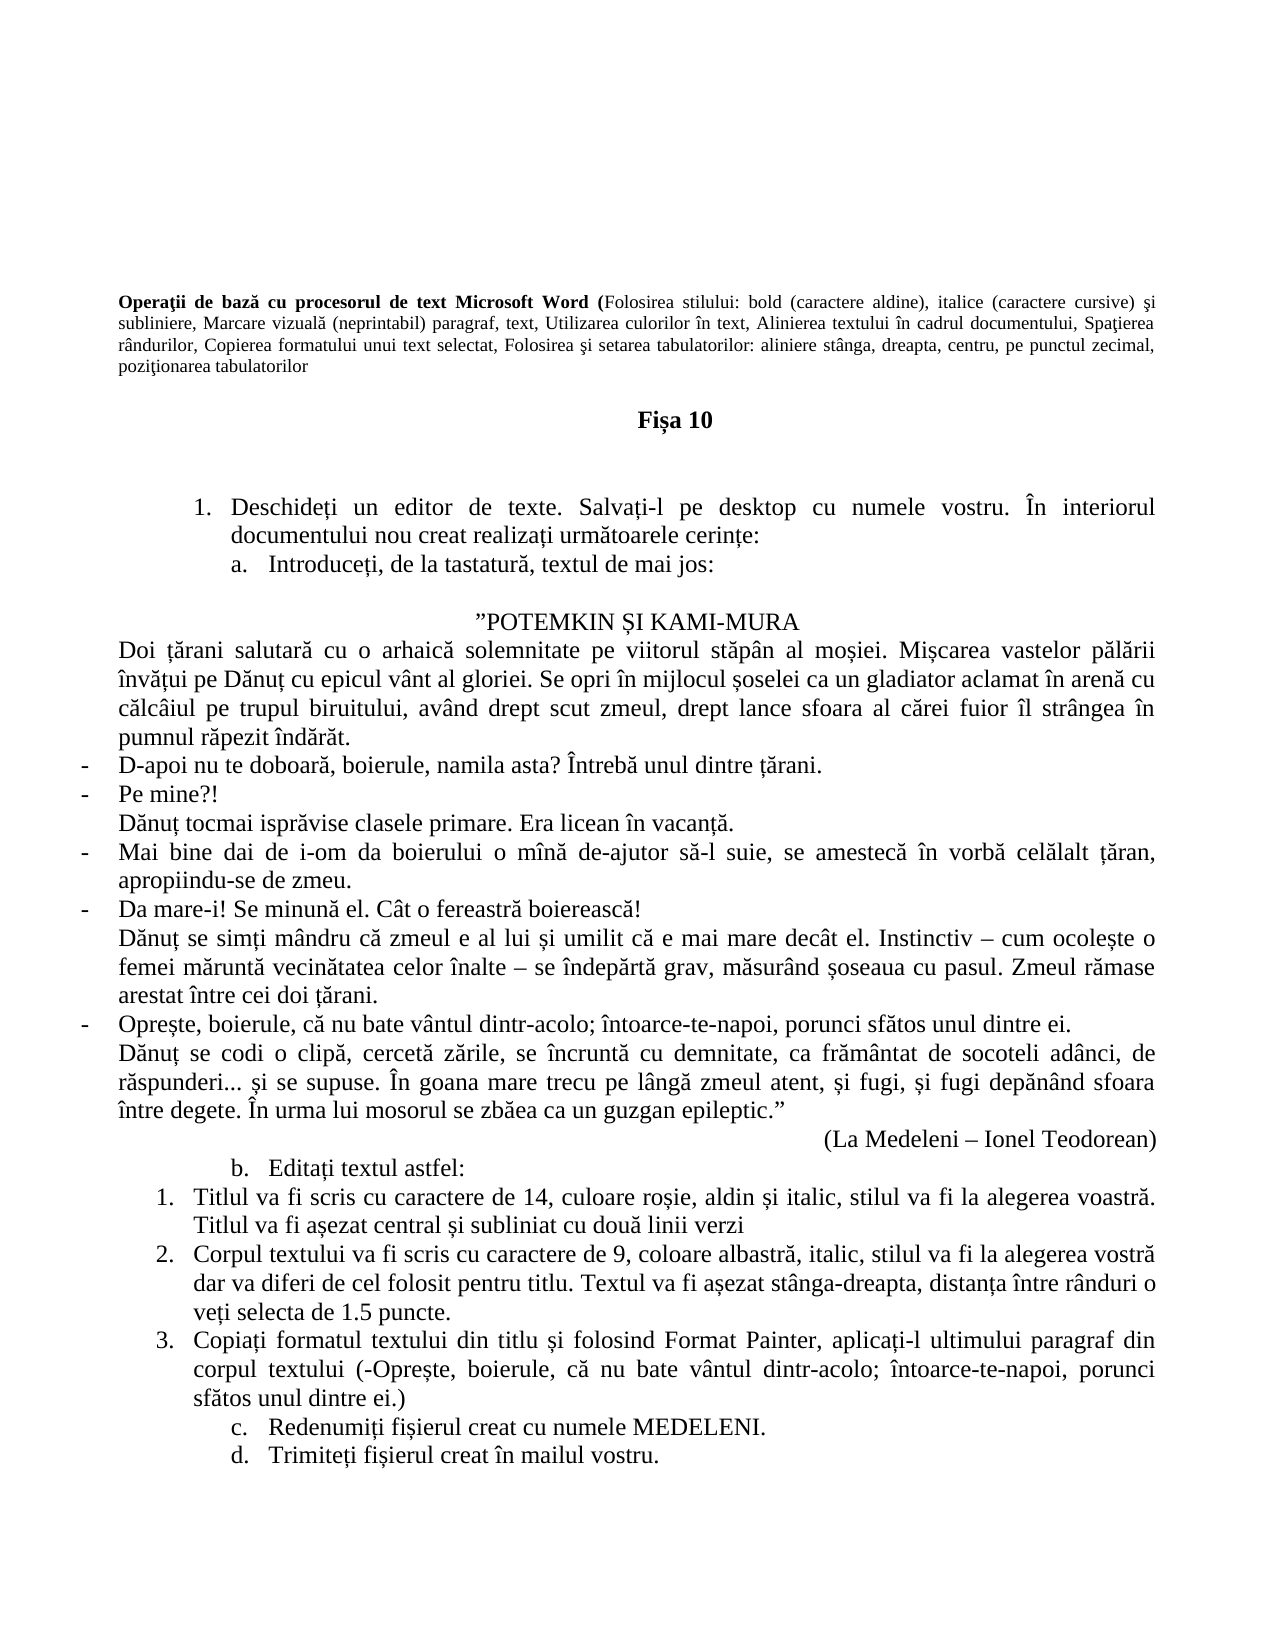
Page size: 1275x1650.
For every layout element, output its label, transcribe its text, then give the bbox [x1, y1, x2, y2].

list Dănuț se codi o clipă, cercetă zările, se încruntă cu demnitate, ca frământat de socoteli adânci, de răspunderi... și se supuse. În goana mare trecu pe lângă zmeul atent, și fugi, și fugi depănând sfoara între degete. În urma lui mosorul se zbăea ca un guzgan epileptic.” [118, 1038, 1157, 1124]
list Editați textul astfel: [231, 1153, 1157, 1182]
list Trimiteți fișierul creat în mailul vostru. [231, 1441, 1157, 1469]
list D-apoi nu te doboară, boierule, namila asta? Întrebă unul dintre țărani. [81, 751, 1157, 779]
text Dănuț tocmai isprăvise clasele primare. Era licean în vacanță. [118, 808, 1157, 837]
list Oprește, boierule, că nu bate vântul dintr-acolo; întoarce-te-napoi, porunci sfătos unul dintre ei. [81, 1009, 1157, 1038]
list Pe mine?! [81, 779, 1157, 808]
text (La Medeleni – Ionel Teodorean) [118, 1124, 1157, 1153]
list Copiați formatul textului din titlu și folosind Format Painter, aplicați-l ultimului paragraf din corpul textului (-Oprește, boierule, că nu bate vântul dintr-acolo; întoarce-te-napoi, porunci sfătos unul dintre ei.) [156, 1326, 1157, 1412]
text Dănuț se simți mândru că zmeul e al lui și umilit că e mai mare decât el. Instinctiv – cum ocolește o femei măruntă vecinătatea celor înalte – se îndepărtă grav, măsurând șoseaua cu pasul. Zmeul rămase arestat între cei doi țărani. [118, 923, 1157, 1009]
list Mai bine dai de i-om da boierului o mînă de-ajutor să-l suie, se amestecă în vorbă celălalt țăran, apropiindu-se de zmeu. [81, 837, 1157, 894]
list Deschideți un editor de texte. Salvați-l pe desktop cu numele vostru. În interiorul documentului nou creat realizați următoarele cerințe: [193, 492, 1157, 549]
list Doi țărani salutară cu o arhaică solemnitate pe viitorul stăpân al moșiei. Mișcarea vastelor pălării învățui pe Dănuț cu epicul vânt al gloriei. Se opri în mijlocul șoselei ca un gladiator aclamat în arenă cu călcâiul pe trupul biruitului, având drept scut zmeul, drept lance sfoara al cărei fuior îl strângea în pumnul răpezit îndărăt. [118, 636, 1157, 751]
list Introduceți, de la tastatură, textul de mai jos: [231, 549, 1157, 578]
list Titlul va fi scris cu caractere de 14, culoare roșie, aldin și italic, stilul va fi la alegerea voastră. Titlul va fi așezat central și subliniat cu două linii verzi [156, 1182, 1157, 1239]
list Redenumiți fișierul creat cu numele MEDELENI. [231, 1412, 1157, 1441]
text Operaţii de bază cu procesorul de text Microsoft Word (Folosirea stilului: bold (caractere aldine), italice (caractere cursive) şi subliniere, Marcare vizuală (neprintabil) paragraf, text, Utilizarea culorilor în text, Alinierea textului în cadrul documentului, Spaţierea rândurilor, Copierea formatului unui text selectat, Folosirea şi setarea tabulatorilor: aliniere stânga, dreapta, centru, pe punctul zecimal, poziţionarea tabulatorilor [118, 291, 1157, 377]
list Corpul textului va fi scris cu caractere de 9, coloare albastră, italic, stilul va fi la alegerea vostră dar va diferi de cel folosit pentru titlu. Textul va fi așezat stânga-dreapta, distanța între rânduri o veți selecta de 1.5 puncte. [156, 1239, 1157, 1326]
list Fișa 10 [193, 406, 1157, 434]
list Da mare-i! Se minună el. Cât o fereastră boierească! [81, 894, 1157, 923]
list ”POTEMKIN ȘI KAMI-MURA [118, 607, 1157, 636]
